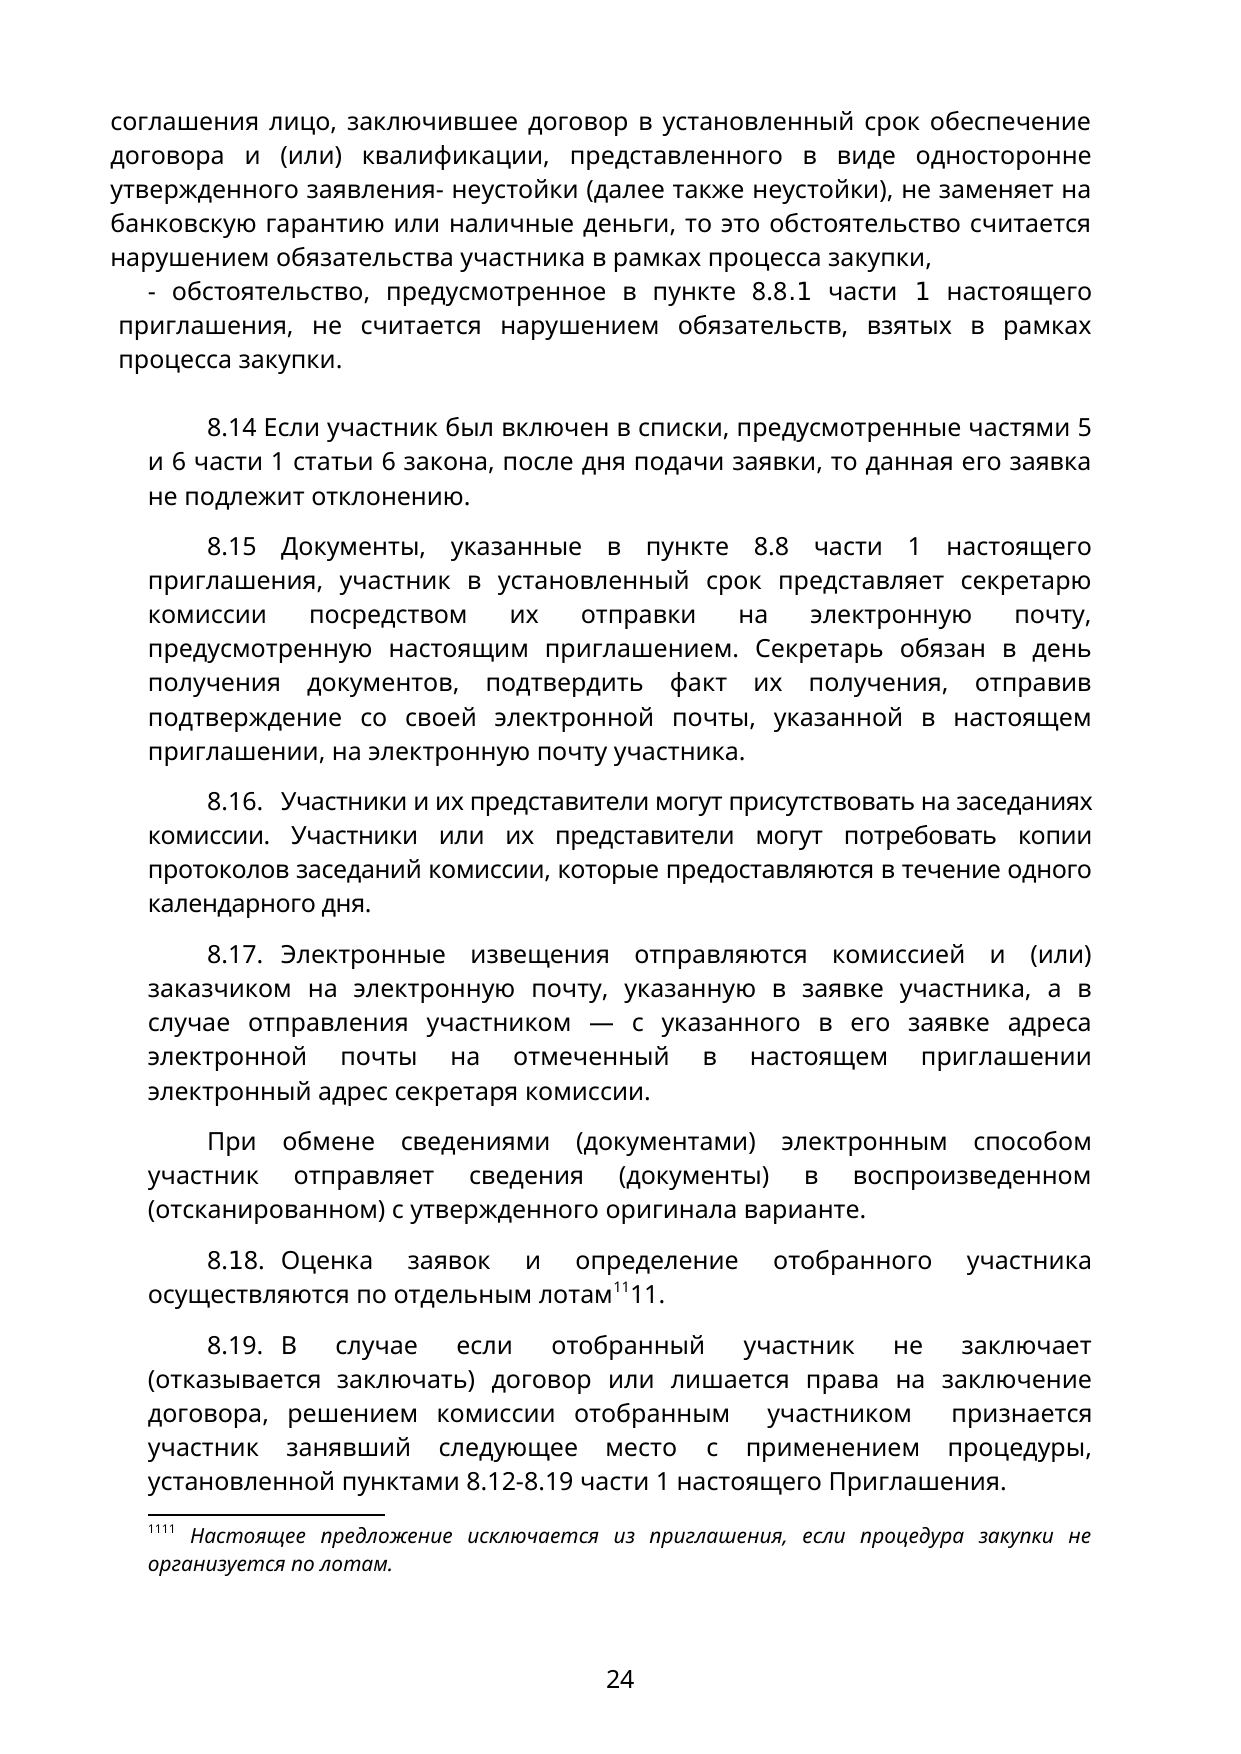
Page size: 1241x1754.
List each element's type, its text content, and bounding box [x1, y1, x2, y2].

text 8.14 Если участник был включен в списки, предусмотренные частями 5 и 6 части 1 статьи 6 закона, после дня подачи заявки, то данная его заявка не подлежит отклонению. [148, 410, 1092, 512]
text 8.18. Оценка заявок и определение отобранного участника осуществляются по отдельным лотам11. [148, 1243, 1092, 1311]
text При обмене сведениями (документами) электронным способом участник отправляет сведения (документы) в воспроизведенном (отсканированном) с утвержденного оригинала варианте. [148, 1124, 1092, 1226]
text 8.15 Документы, указанные в пункте 8.8 части 1 настоящего приглашения, участник в установленный срок представляет секретарю комиссии посредством их отправки на электронную почту, предусмотренную настоящим приглашением. Секретарь обязан в день получения документов, подтвердить факт их получения, отправив подтверждение со своей электронной почты, указанной в настоящем приглашении, на электронную почту участника. [148, 529, 1092, 767]
text 8.17. Электронные извещения отправляются комиссией и (или) заказчиком на электронную почту, указанную в заявке участника, а в случае отправления участником — с указанного в его заявке адреса электронной почты на отмеченный в настоящем приглашении электронный адрес секретаря комиссии. [148, 937, 1092, 1107]
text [110, 103, 1092, 274]
text - обстоятельство, предусмотренное в пункте 8.8.1 части 1 настоящего приглашения, не считается нарушением обязательств, взятых в рамках процесса закупки. [118, 274, 1092, 376]
text 8.16. Участники и их представители могут присутствовать на заседаниях комиссии. Участники или их представители могут потребовать копии протоколов заседаний комиссии, которые предоставляются в течение одного календарного дня. [148, 784, 1092, 920]
text 8.19. В случае если отобранный участник не заключает (отказывается заключать) договор или лишается права на заключение договора, решением комиссии отобранным участником признается участник занявший следующее место с применением процедуры, установленной пунктами 8.12-8.19 части 1 настоящего Приглашения. [148, 1327, 1092, 1498]
